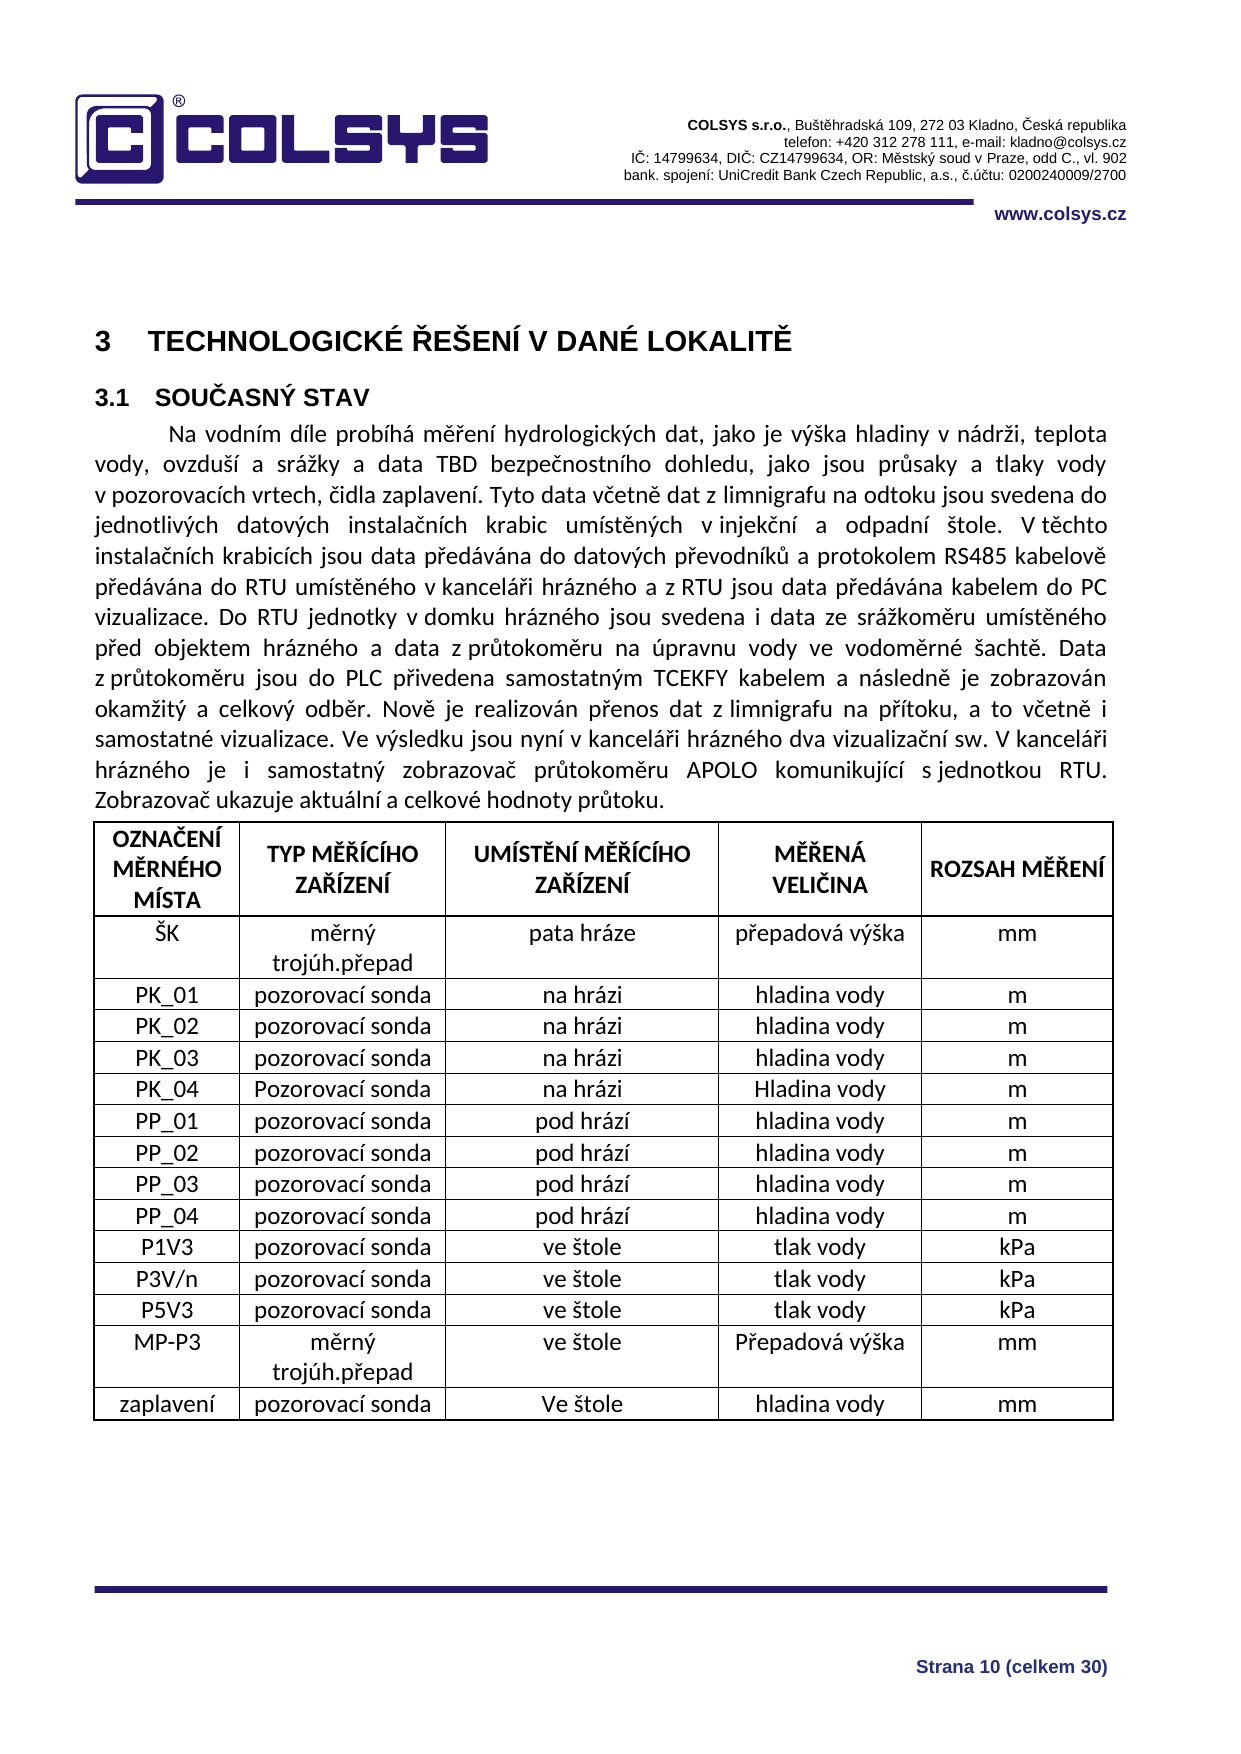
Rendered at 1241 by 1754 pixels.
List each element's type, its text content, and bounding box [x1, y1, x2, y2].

table_cell pod hrází [446, 1137, 718, 1167]
table_cell pozorovací sonda [240, 1042, 445, 1072]
table_cell Pozorovací sonda [240, 1074, 445, 1104]
table_cell hladina vody [719, 979, 921, 1009]
table_cell m [922, 1168, 1112, 1199]
table_cell pod hrází [446, 1105, 718, 1136]
table_cell pozorovací sonda [240, 1168, 445, 1199]
table_cell m [922, 1137, 1112, 1167]
table_cell m [922, 1042, 1112, 1072]
table_cell kPa [922, 1295, 1112, 1325]
table_cell pozorovací sonda [240, 1137, 445, 1167]
table_header ROZSAH MĚŘENÍ [922, 823, 1112, 915]
table_cell pozorovací sonda [240, 1231, 445, 1262]
table_cell m [922, 1105, 1112, 1136]
table_cell PK_01 [95, 979, 239, 1009]
text technologické řešení v dané lokalitě [94, 324, 1107, 358]
table_cell měrný trojúh.přepad [240, 1326, 445, 1387]
table_cell pozorovací sonda [240, 979, 445, 1009]
table_cell hladina vody [719, 1042, 921, 1072]
table_cell kPa [922, 1231, 1112, 1262]
table_cell PK_04 [95, 1074, 239, 1104]
table_cell mm [922, 1326, 1112, 1387]
table_cell pozorovací sonda [240, 1010, 445, 1041]
table_cell Přepadová výška [719, 1326, 921, 1387]
table_cell hladina vody [719, 1168, 921, 1199]
table_cell zaplavení [95, 1388, 239, 1419]
table_cell PK_02 [95, 1010, 239, 1041]
table_cell na hrázi [446, 1010, 718, 1041]
table_cell Ve štole [446, 1388, 718, 1419]
table_cell m [922, 1074, 1112, 1104]
table_header UMÍSTĚNÍ MĚŘÍCÍHO ZAŘÍZENÍ [446, 823, 718, 915]
table_cell na hrázi [446, 1042, 718, 1072]
table_cell na hrázi [446, 1074, 718, 1104]
table_cell hladina vody [719, 1388, 921, 1419]
table_cell pozorovací sonda [240, 1388, 445, 1419]
table_header MĚŘENÁ VELIČINA [719, 823, 921, 915]
table_cell ŠK [95, 917, 239, 978]
table_cell kPa [922, 1263, 1112, 1293]
table_header OZNAČENÍ MĚRNÉHO MÍSTA [95, 823, 239, 915]
table_cell hladina vody [719, 1010, 921, 1041]
table_cell PP_02 [95, 1137, 239, 1167]
table_cell tlak vody [719, 1263, 921, 1293]
table_cell PP_04 [95, 1200, 239, 1230]
table_cell tlak vody [719, 1231, 921, 1262]
table_cell pata hráze [446, 917, 718, 978]
text Současný stav [94, 383, 1107, 412]
table_cell P1V3 [95, 1231, 239, 1262]
table_cell ve štole [446, 1326, 718, 1387]
table_cell měrný trojúh.přepad [240, 917, 445, 978]
table_cell m [922, 979, 1112, 1009]
table_cell tlak vody [719, 1295, 921, 1325]
table_cell hladina vody [719, 1105, 921, 1136]
table_cell hladina vody [719, 1200, 921, 1230]
table_header TYP MĚŘÍCÍHO ZAŘÍZENÍ [240, 823, 445, 915]
table_cell m [922, 1200, 1112, 1230]
table_cell pod hrází [446, 1168, 718, 1199]
table_cell P5V3 [95, 1295, 239, 1325]
table_cell na hrázi [446, 979, 718, 1009]
table_cell přepadová výška [719, 917, 921, 978]
table_cell PK_03 [95, 1042, 239, 1072]
text Na vodním díle probíhá měření hydrologických dat, jako je výška hladiny v nádrži, teplota vody, ovzduší a srážky a data TBD bezpečnostního dohledu, jako jsou průsaky a tlaky vody v pozorovacích vrtech, čidla zaplavení. Tyto data včetně dat z limnigrafu na odtoku jsou svedena do jednotlivých datových instalačních krabic umístěných v injekční a odpadní štole. V těchto instalačních krabicích jsou data předávána do datových převodníků a protokolem RS485 kabelově předávána do RTU umístěného v kanceláři hrázného a z RTU jsou data předávána kabelem do PC vizualizace. Do RTU jednotky v domku hrázného jsou svedena i data ze srážkoměru umístěného před objektem hrázného a data z průtokoměru na úpravnu vody ve vodoměrné šachtě. Data z průtokoměru jsou do PLC přivedena samostatným TCEKFY kabelem a následně je zobrazován okamžitý a celkový odběr. Nově je realizován přenos dat z limnigrafu na přítoku, a to včetně i samostatné vizualizace. Ve výsledku jsou nyní v kanceláři hrázného dva vizualizační sw. V kanceláři hrázného je i samostatný zobrazovač průtokoměru APOLO komunikující s jednotkou RTU. Zobrazovač ukazuje aktuální a celkové hodnoty průtoku. [94, 418, 1107, 815]
table_cell m [922, 1010, 1112, 1041]
table_cell hladina vody [719, 1137, 921, 1167]
table_cell pozorovací sonda [240, 1200, 445, 1230]
table_cell PP_01 [95, 1105, 239, 1136]
table_cell pozorovací sonda [240, 1105, 445, 1136]
table_cell pozorovací sonda [240, 1295, 445, 1325]
table_cell MP-P3 [95, 1326, 239, 1387]
table_cell pozorovací sonda [240, 1263, 445, 1293]
table_cell pod hrází [446, 1200, 718, 1230]
table_cell ve štole [446, 1231, 718, 1262]
table_cell mm [922, 917, 1112, 978]
table_cell PP_03 [95, 1168, 239, 1199]
table_cell Hladina vody [719, 1074, 921, 1104]
table_cell ve štole [446, 1263, 718, 1293]
table_cell P3V/n [95, 1263, 239, 1293]
table_cell ve štole [446, 1295, 718, 1325]
table_cell mm [922, 1388, 1112, 1419]
